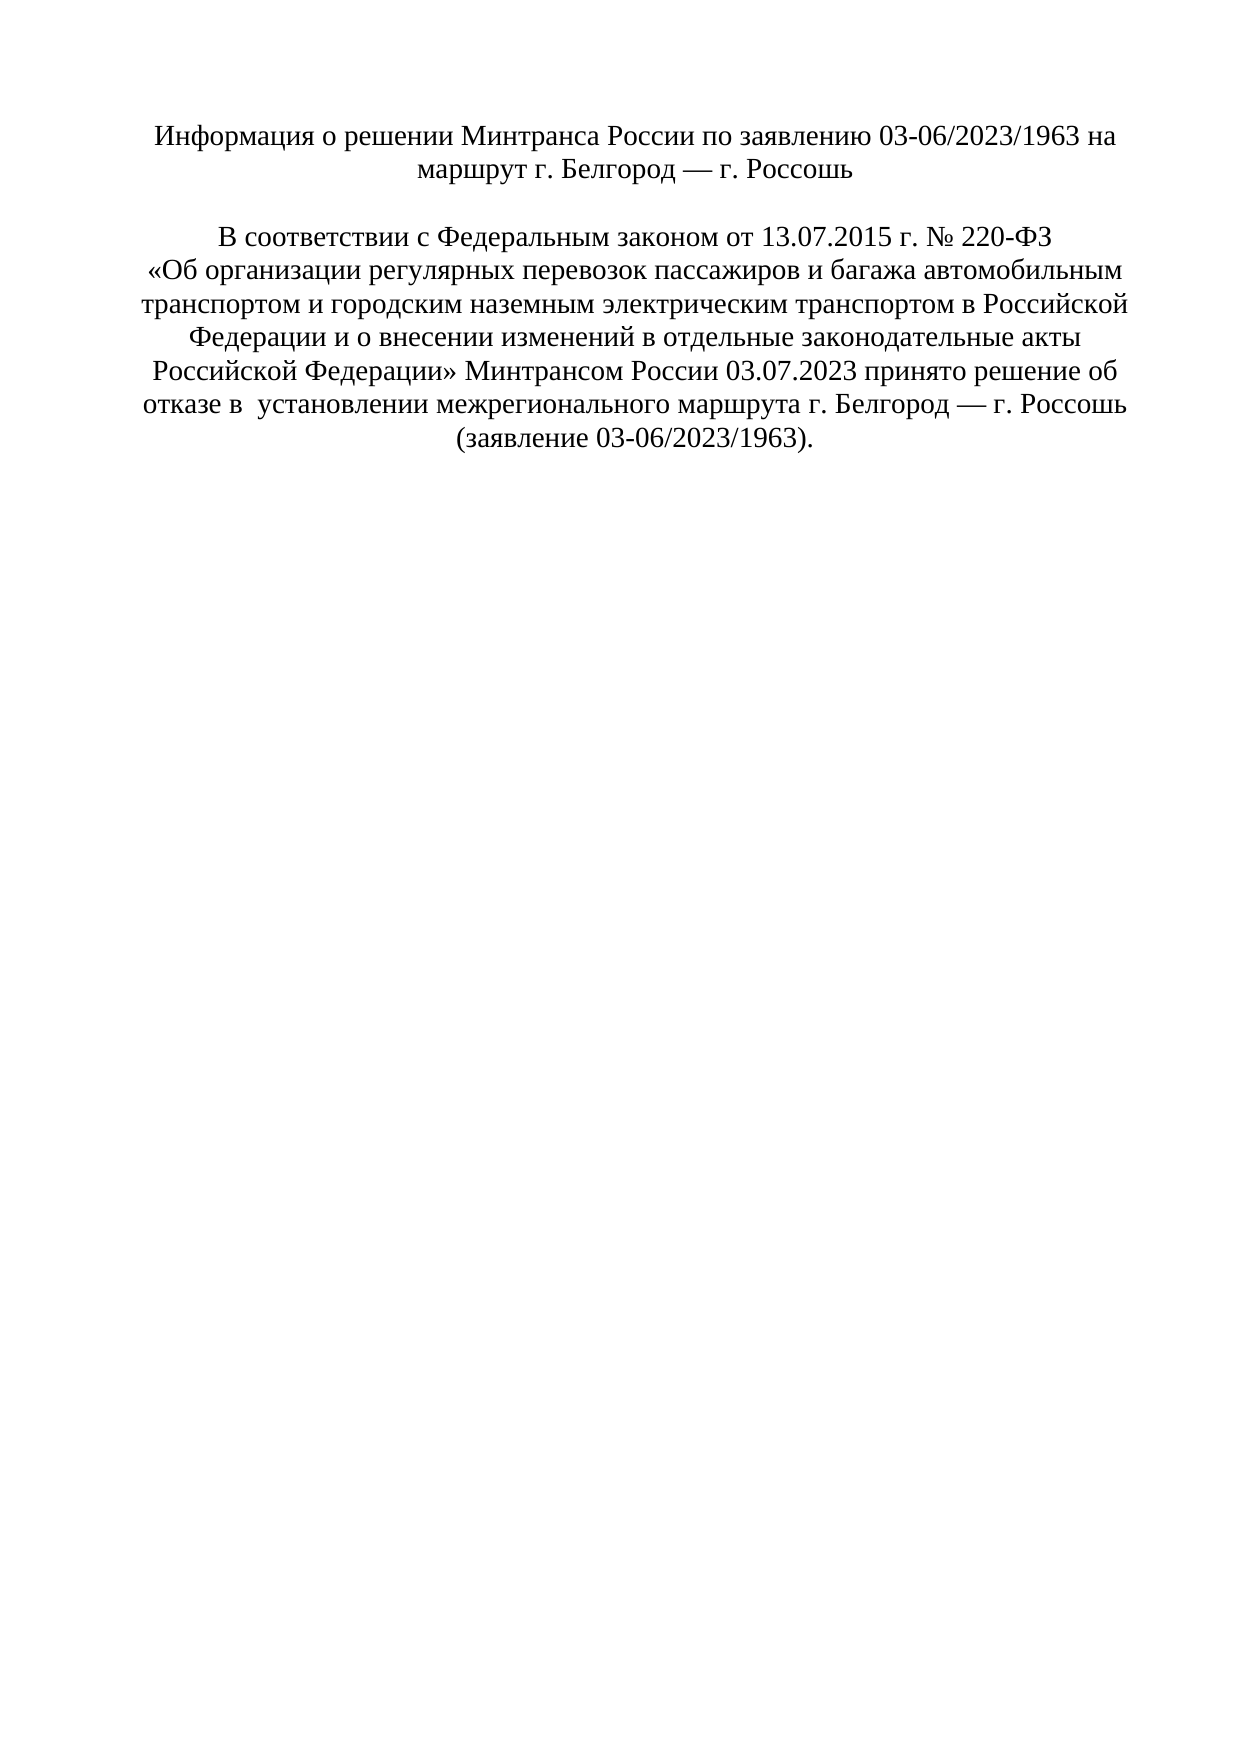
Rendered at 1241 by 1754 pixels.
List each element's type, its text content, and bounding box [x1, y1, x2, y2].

text Информация о решении Минтранса России по заявлению 03-06/2023/1963 на маршрут г. Белгород — г. Россошь [118, 118, 1152, 185]
text В соответствии с Федеральным законом от 13.07.2015 г. № 220-ФЗ «Об организации регулярных перевозок пассажиров и багажа автомобильным транспортом и городским наземным электрическим транспортом в Российской Федерации и о внесении изменений в отдельные законодательные акты Российской Федерации» Минтрансом России 03.07.2023 принято решение об отказе в установлении межрегионального маршрута г. Белгород — г. Россошь (заявление 03-06/2023/1963). [118, 219, 1152, 453]
